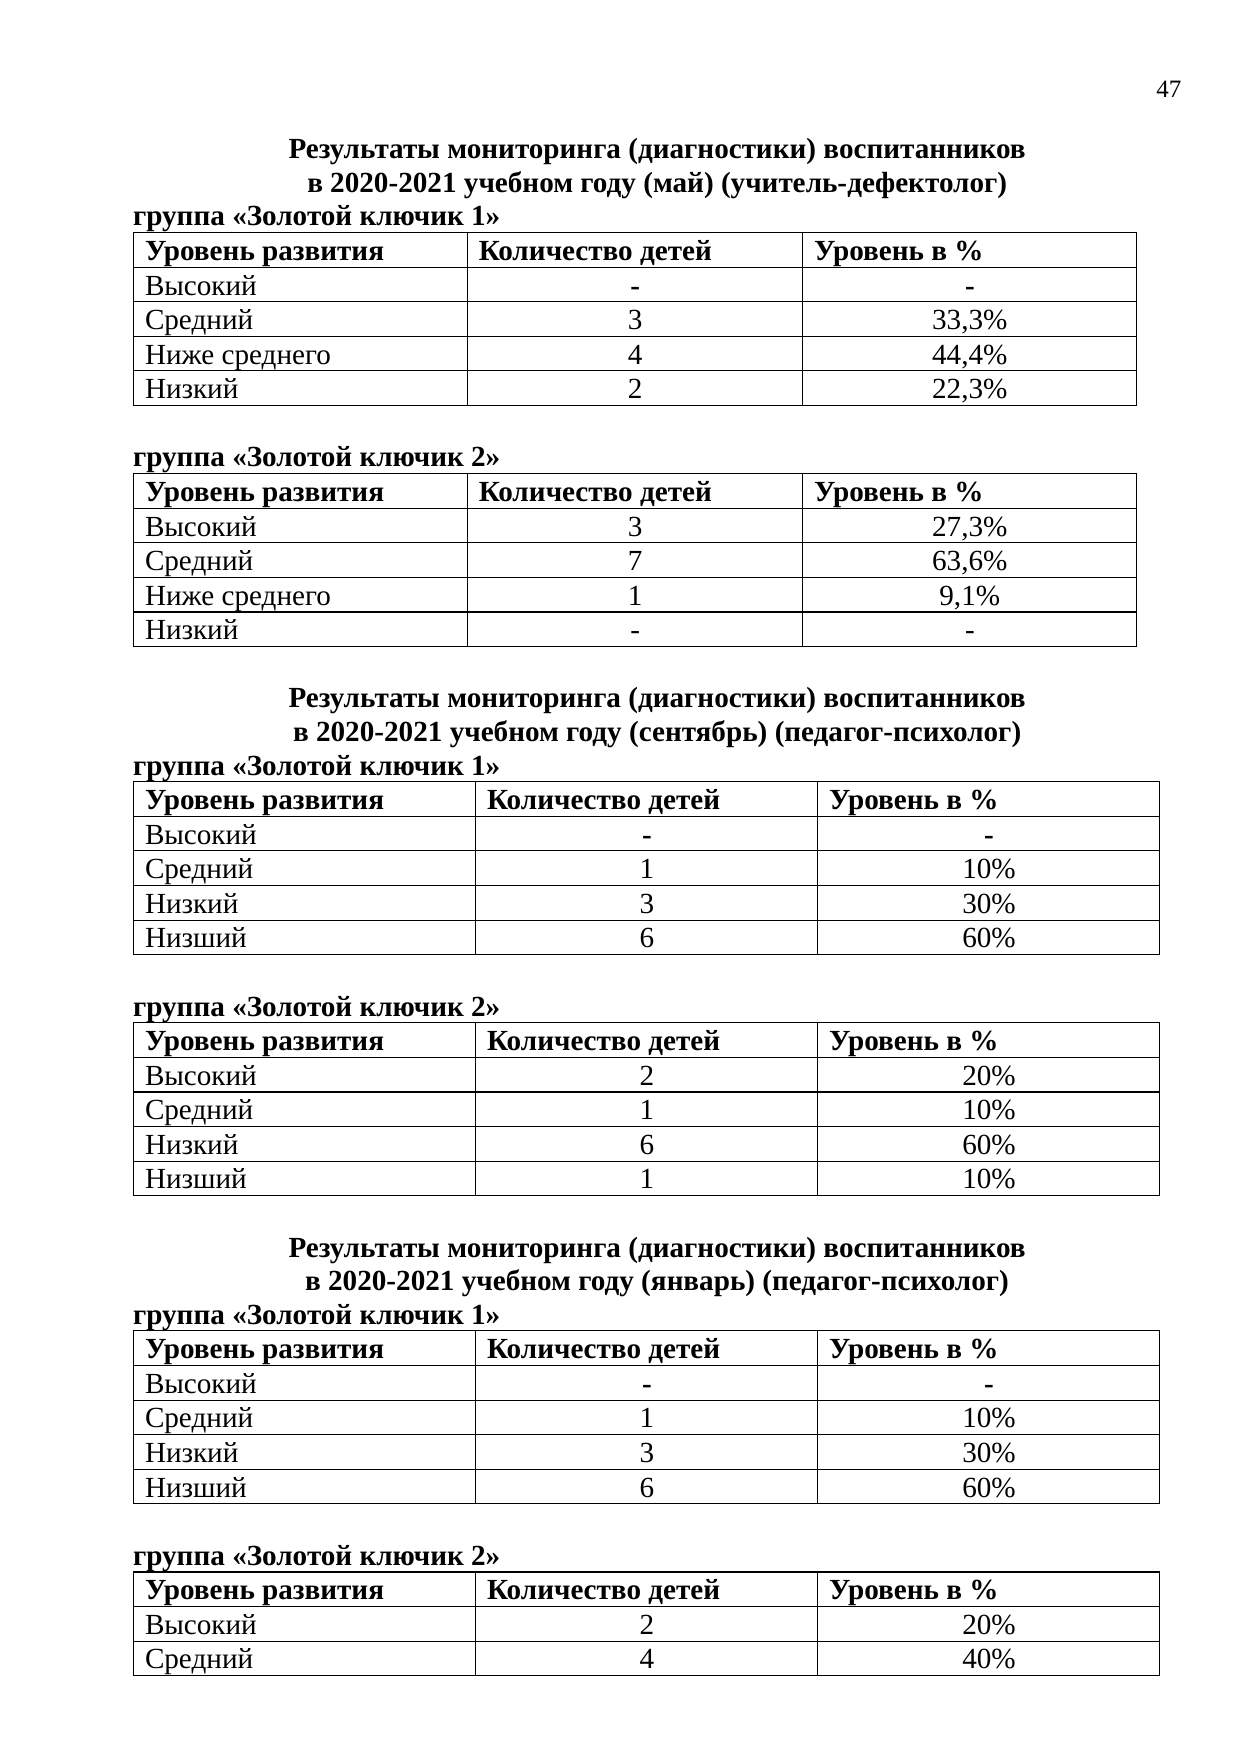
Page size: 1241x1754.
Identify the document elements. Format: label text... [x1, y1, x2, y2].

table_cell 27,3% [803, 509, 1136, 542]
table_cell Средний [134, 543, 467, 577]
table_cell 3 [476, 1435, 817, 1469]
table_cell 2 [468, 371, 802, 405]
table_cell 2 [476, 1058, 817, 1091]
table_cell 1 [468, 578, 802, 611]
table_cell 3 [468, 302, 802, 336]
table_header Уровень развития [134, 1573, 475, 1606]
table_header Количество детей [476, 1573, 817, 1606]
table_cell - [476, 817, 817, 850]
text группа «Золотой ключик 1» [133, 748, 1181, 781]
table_cell 3 [476, 886, 817, 919]
table_cell Низший [134, 1162, 475, 1195]
table_cell - [803, 268, 1136, 301]
table_header Уровень в % [818, 1023, 1159, 1057]
table_header Уровень развития [134, 1331, 475, 1365]
table_cell Низкий [134, 1435, 475, 1469]
table_cell - [468, 613, 802, 646]
table_cell Низкий [134, 886, 475, 919]
table_cell Высокий [134, 1366, 475, 1399]
table_cell 40% [818, 1642, 1159, 1675]
table_cell Высокий [134, 268, 467, 301]
table_header Уровень в % [803, 233, 1136, 267]
table_cell 1 [476, 1093, 817, 1126]
table_cell 1 [476, 1162, 817, 1195]
text Результаты мониторинга (диагностики) воспитанников [133, 1230, 1181, 1263]
text группа «Золотой ключик 2» [133, 1538, 1181, 1571]
table_cell 10% [818, 851, 1159, 885]
table_header Уровень в % [818, 1573, 1159, 1606]
table_cell Высокий [134, 509, 467, 542]
table_cell 22,3% [803, 371, 1136, 405]
table_header Уровень развития [134, 1023, 475, 1057]
table_header Уровень в % [818, 782, 1159, 816]
table_cell Высокий [134, 817, 475, 850]
table_cell 1 [476, 851, 817, 885]
table_cell 44,4% [803, 337, 1136, 370]
table_cell Высокий [134, 1058, 475, 1091]
table_cell 60% [818, 921, 1159, 954]
table_cell 20% [818, 1058, 1159, 1091]
table_cell 60% [818, 1470, 1159, 1503]
table_header Уровень в % [803, 474, 1136, 508]
table_cell 10% [818, 1162, 1159, 1195]
table_cell - [468, 268, 802, 301]
table_cell Низкий [134, 613, 467, 646]
table_cell 63,6% [803, 543, 1136, 577]
table_cell 6 [476, 921, 817, 954]
table_cell Ниже среднего [134, 337, 467, 370]
table_header Уровень развития [134, 474, 467, 508]
table_cell Низкий [134, 371, 467, 405]
table_cell 10% [818, 1093, 1159, 1126]
table_cell 60% [818, 1127, 1159, 1161]
table_cell Низкий [134, 1127, 475, 1161]
table_cell 33,3% [803, 302, 1136, 336]
table_cell 4 [468, 337, 802, 370]
table_header Уровень развития [134, 233, 467, 267]
table_cell 3 [468, 509, 802, 542]
table_header Количество детей [468, 233, 802, 267]
table_header Уровень развития [134, 782, 475, 816]
table_cell 10% [818, 1401, 1159, 1434]
table_cell Средний [134, 1401, 475, 1434]
table_cell Высокий [134, 1607, 475, 1641]
table_cell 30% [818, 1435, 1159, 1469]
table_cell 6 [476, 1470, 817, 1503]
table_header Количество детей [476, 782, 817, 816]
table_cell Средний [134, 1093, 475, 1126]
text Результаты мониторинга (диагностики) воспитанников [133, 131, 1181, 165]
table_cell Средний [134, 302, 467, 336]
text в 2020-2021 учебном году (январь) (педагог-психолог) [133, 1263, 1181, 1297]
table_cell 7 [468, 543, 802, 577]
table_cell Низший [134, 1470, 475, 1503]
table_cell Ниже среднего [134, 578, 467, 611]
table_header Количество детей [476, 1023, 817, 1057]
text в 2020-2021 учебном году (сентябрь) (педагог-психолог) [133, 714, 1181, 748]
table_cell - [818, 817, 1159, 850]
table_cell 2 [476, 1607, 817, 1641]
table_cell 6 [476, 1127, 817, 1161]
table_cell Средний [134, 851, 475, 885]
text группа «Золотой ключик 1» [133, 1297, 1181, 1330]
text группа «Золотой ключик 2» [133, 439, 1181, 473]
text Результаты мониторинга (диагностики) воспитанников [133, 681, 1181, 714]
table_cell - [818, 1366, 1159, 1399]
table_cell - [803, 613, 1136, 646]
text группа «Золотой ключик 1» [133, 198, 1181, 232]
table_header Уровень в % [818, 1331, 1159, 1365]
text в 2020-2021 учебном году (май) (учитель-дефектолог) [133, 165, 1181, 198]
text группа «Золотой ключик 2» [133, 989, 1181, 1022]
table_cell 9,1% [803, 578, 1136, 611]
table_cell 4 [476, 1642, 817, 1675]
table_cell Средний [134, 1642, 475, 1675]
table_cell 20% [818, 1607, 1159, 1641]
table_header Количество детей [468, 474, 802, 508]
table_cell - [476, 1366, 817, 1399]
table_cell 1 [476, 1401, 817, 1434]
table_cell Низший [134, 921, 475, 954]
table_cell 30% [818, 886, 1159, 919]
table_header Количество детей [476, 1331, 817, 1365]
